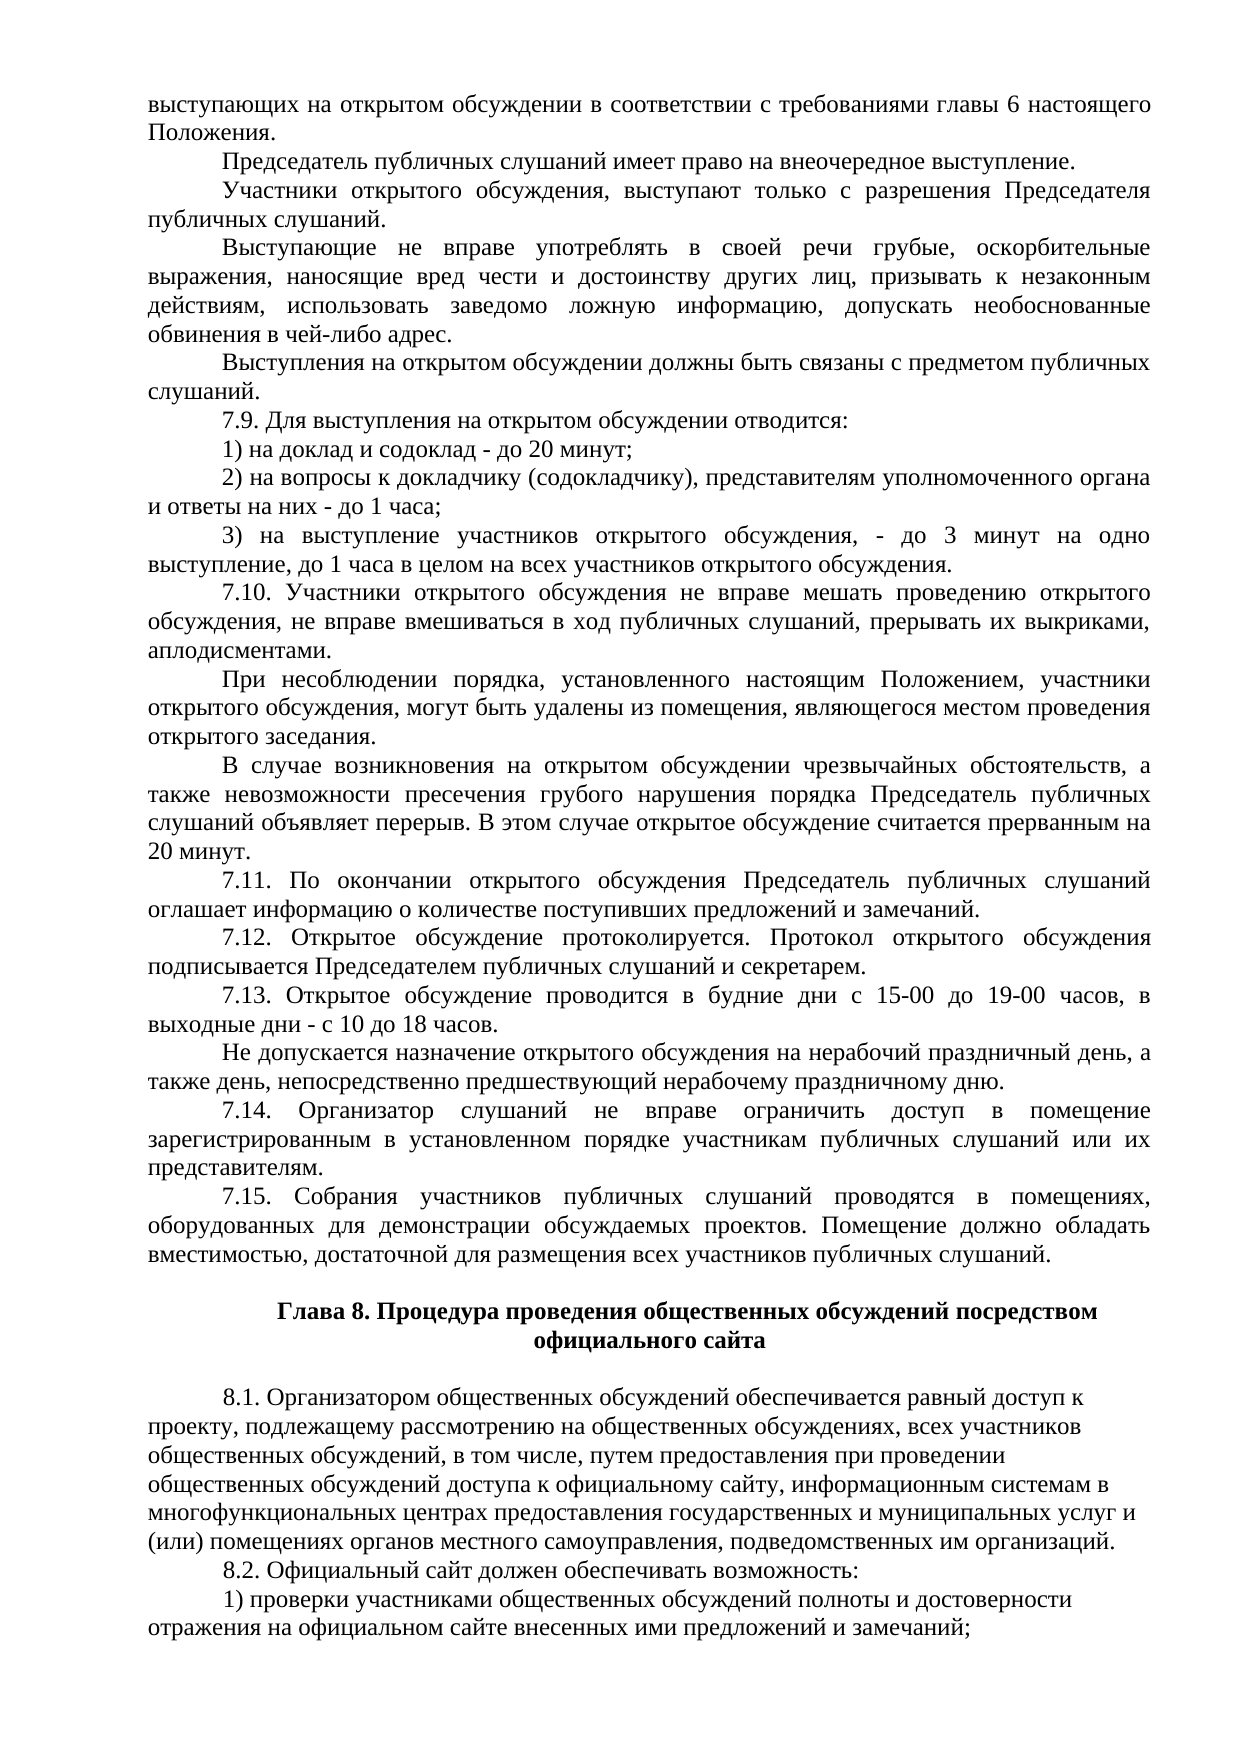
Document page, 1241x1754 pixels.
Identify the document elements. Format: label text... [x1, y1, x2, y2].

text Выступления на открытом обсуждении должны быть связаны с предметом публичных слушаний. [148, 347, 1152, 405]
text 7.9. Для выступления на открытом обсуждении отводится: [148, 405, 1152, 434]
text 7.15. Собрания участников публичных слушаний проводятся в помещениях, оборудованных для демонстрации обсуждаемых проектов. Помещение должно обладать вместимостью, достаточной для размещения всех участников публичных слушаний. [148, 1181, 1152, 1267]
text 7.10. Участники открытого обсуждения не вправе мешать проведению открытого обсуждения, не вправе вмешиваться в ход публичных слушаний, прерывать их выкриками, аплодисментами. [148, 577, 1152, 664]
text 7.11. По окончании открытого обсуждения Председатель публичных слушаний оглашает информацию о количестве поступивших предложений и замечаний. [148, 865, 1152, 922]
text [148, 89, 1152, 146]
text 7.14. Организатор слушаний не вправе ограничить доступ в помещение зарегистрированным в установленном порядке участникам публичных слушаний или их представителям. [148, 1095, 1152, 1181]
text 1) проверки участниками общественных обсуждений полноты и достоверности отражения на официальном сайте внесенных ими предложений и замечаний; [148, 1584, 1152, 1641]
text 7.13. Открытое обсуждение проводится в будние дни с 15-00 до 19-00 часов, в выходные дни - с 10 до 18 часов. [148, 980, 1152, 1037]
text При несоблюдении порядка, установленного настоящим Положением, участники открытого обсуждения, могут быть удалены из помещения, являющегося местом проведения открытого заседания. [148, 664, 1152, 750]
text 3) на выступление участников открытого обсуждения, - до 3 минут на одно выступление, до 1 часа в целом на всех участников открытого обсуждения. [148, 520, 1152, 577]
text 1) на доклад и содоклад - до 20 минут; [148, 434, 1152, 462]
text 8.2. Официальный сайт должен обеспечивать возможность: [148, 1555, 1152, 1584]
text Выступающие не вправе употреблять в своей речи грубые, оскорбительные выражения, наносящие вред чести и достоинству других лиц, призывать к незаконным действиям, использовать заведомо ложную информацию, допускать необоснованные обвинения в чей-либо адрес. [148, 232, 1152, 347]
text В случае возникновения на открытом обсуждении чрезвычайных обстоятельств, а также невозможности пресечения грубого нарушения порядка Председатель публичных слушаний объявляет перерыв. В этом случае открытое обсуждение считается прерванным на 20 минут. [148, 750, 1152, 865]
text Председатель публичных слушаний имеет право на внеочередное выступление. [148, 146, 1152, 175]
text Глава 8. Процедура проведения общественных обсуждений посредством официального сайта [148, 1296, 1152, 1354]
text 8.1. Организатором общественных обсуждений обеспечивается равный доступ к проекту, подлежащему рассмотрению на общественных обсуждениях, всех участников общественных обсуждений, в том числе, путем предоставления при проведении общественных обсуждений доступа к официальному сайту, информационным системам в многофункциональных центрах предоставления государственных и муниципальных услуг и (или) помещениях органов местного самоуправления, подведомственных им организаций. [148, 1382, 1152, 1555]
text Не допускается назначение открытого обсуждения на нерабочий праздничный день, а также день, непосредственно предшествующий нерабочему праздничному дню. [148, 1037, 1152, 1095]
text 7.12. Открытое обсуждение протоколируется. Протокол открытого обсуждения подписывается Председателем публичных слушаний и секретарем. [148, 922, 1152, 980]
text Участники открытого обсуждения, выступают только с разрешения Председателя публичных слушаний. [148, 175, 1152, 232]
text 2) на вопросы к докладчику (содокладчику), представителям уполномоченного органа и ответы на них - до 1 часа; [148, 462, 1152, 520]
